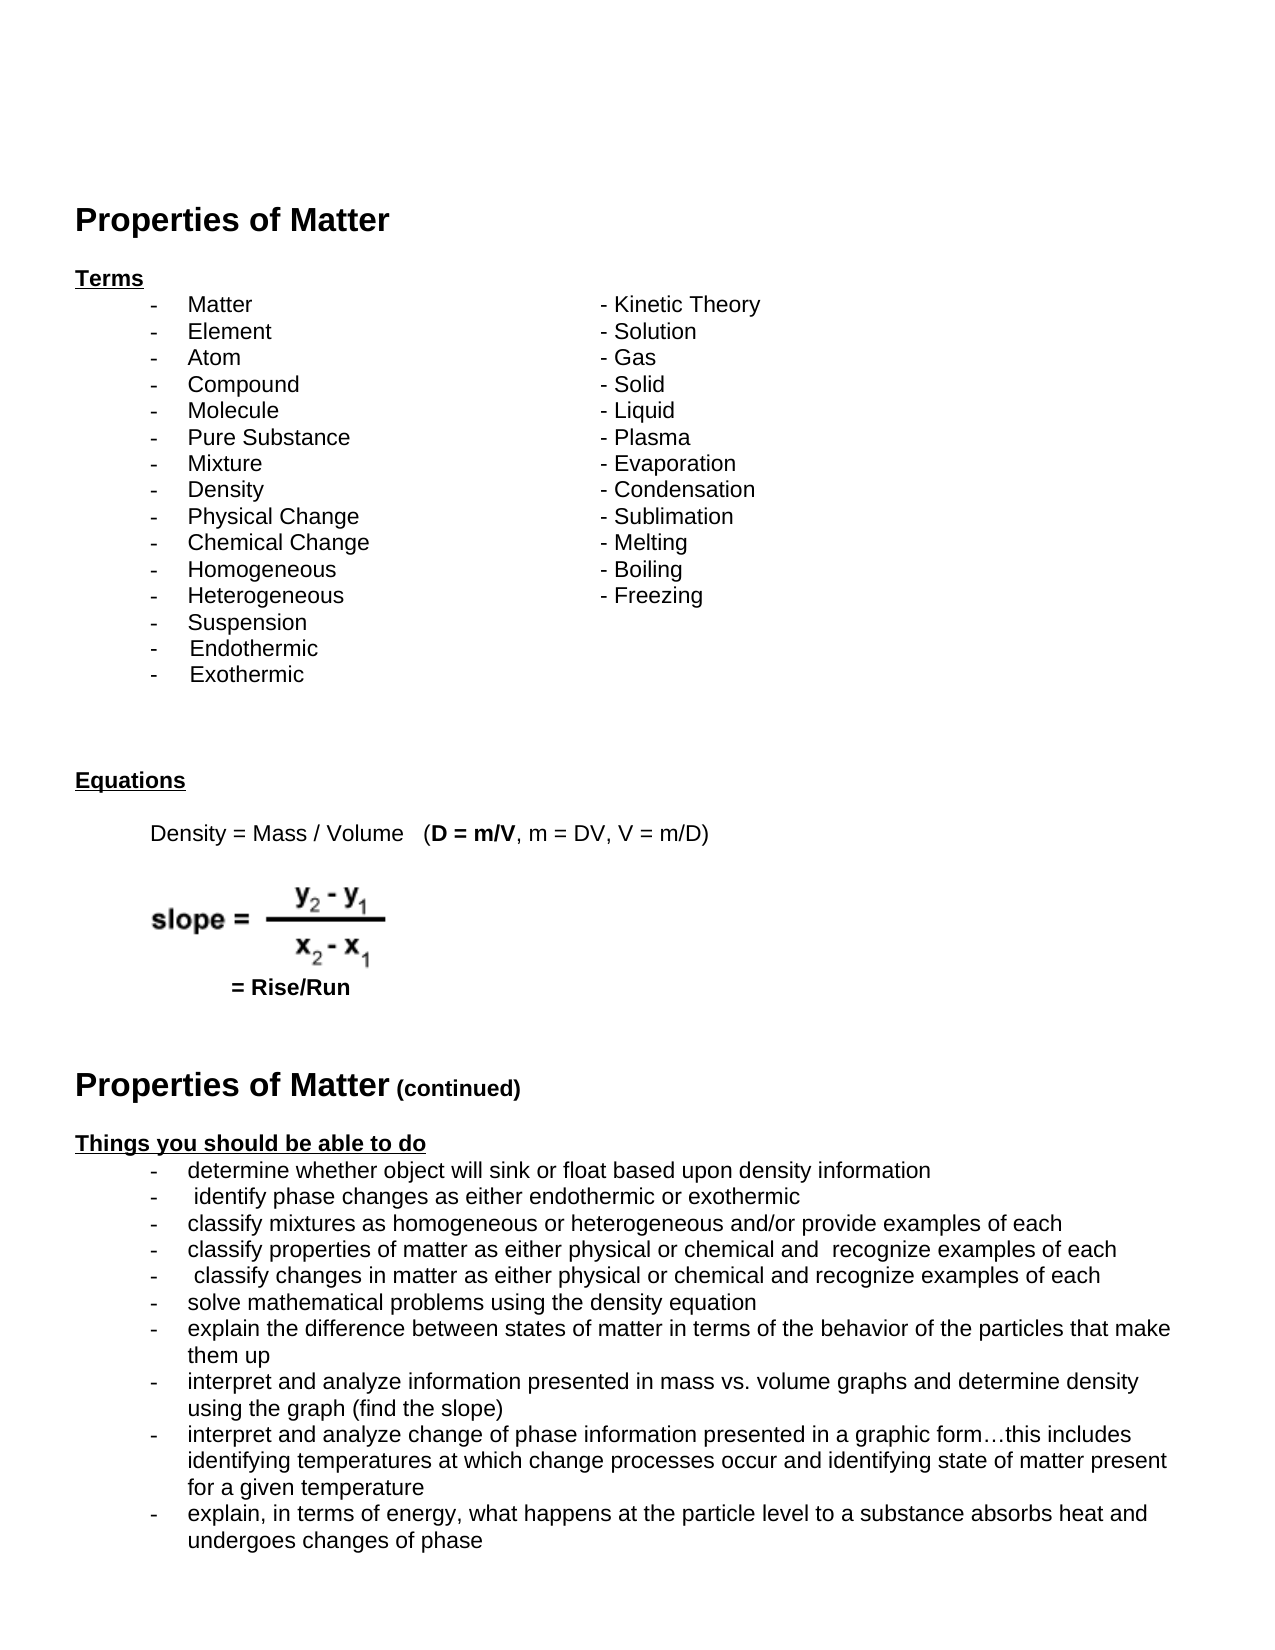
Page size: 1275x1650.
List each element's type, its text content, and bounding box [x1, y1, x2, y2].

list explain, in terms of energy, what happens at the particle level to a substance absorbs heat and undergoes changes of phase [150, 1500, 1200, 1553]
list Element - Solution [150, 318, 1200, 344]
list classify properties of matter as either physical or chemical and recognize examples of each [150, 1236, 1200, 1262]
text Properties of Matter [75, 200, 1200, 238]
list Matter - Kinetic Theory [150, 291, 1200, 318]
text Equations [75, 767, 1200, 793]
picture [150, 872, 386, 975]
list explain the difference between states of matter in terms of the behavior of the particles that make them up [150, 1315, 1200, 1368]
list Molecule - Liquid [150, 397, 1200, 423]
list Atom - Gas [150, 344, 1200, 371]
text - Exothermic [150, 661, 1200, 714]
list classify mixtures as homogeneous or heterogeneous and/or provide examples of each [150, 1209, 1200, 1236]
text Properties of Matter (continued) [75, 1066, 1200, 1104]
list Density - Condensation [150, 476, 1200, 503]
text - Endothermic [150, 635, 1200, 661]
list Homogeneous - Boiling [150, 556, 1200, 582]
list Mixture - Evaporation [150, 450, 1200, 476]
text Density = Mass / Volume (D = m/V, m = DV, V = m/D) [75, 819, 1200, 846]
list determine whether object will sink or float based upon density information [150, 1157, 1200, 1183]
list interpret and analyze change of phase information presented in a graphic form…this includes identifying temperatures at which change processes occur and identifying state of matter present for a given temperature [150, 1421, 1200, 1500]
text Things you should be able to do [75, 1130, 1200, 1157]
text Terms [75, 265, 1200, 291]
list Physical Change - Sublimation [150, 503, 1200, 529]
list identify phase changes as either endothermic or exothermic [150, 1183, 1200, 1209]
list Heterogeneous - Freezing [150, 582, 1200, 609]
list Chemical Change - Melting [150, 529, 1200, 556]
list classify changes in matter as either physical or chemical and recognize examples of each [150, 1262, 1200, 1289]
list solve mathematical problems using the density equation [150, 1289, 1200, 1315]
list interpret and analyze information presented in mass vs. volume graphs and determine density using the graph (find the slope) [150, 1368, 1200, 1421]
list Suspension [150, 609, 1200, 635]
list Compound - Solid [150, 371, 1200, 397]
list Pure Substance - Plasma [150, 423, 1200, 450]
text = Rise/Run [75, 974, 1200, 1001]
